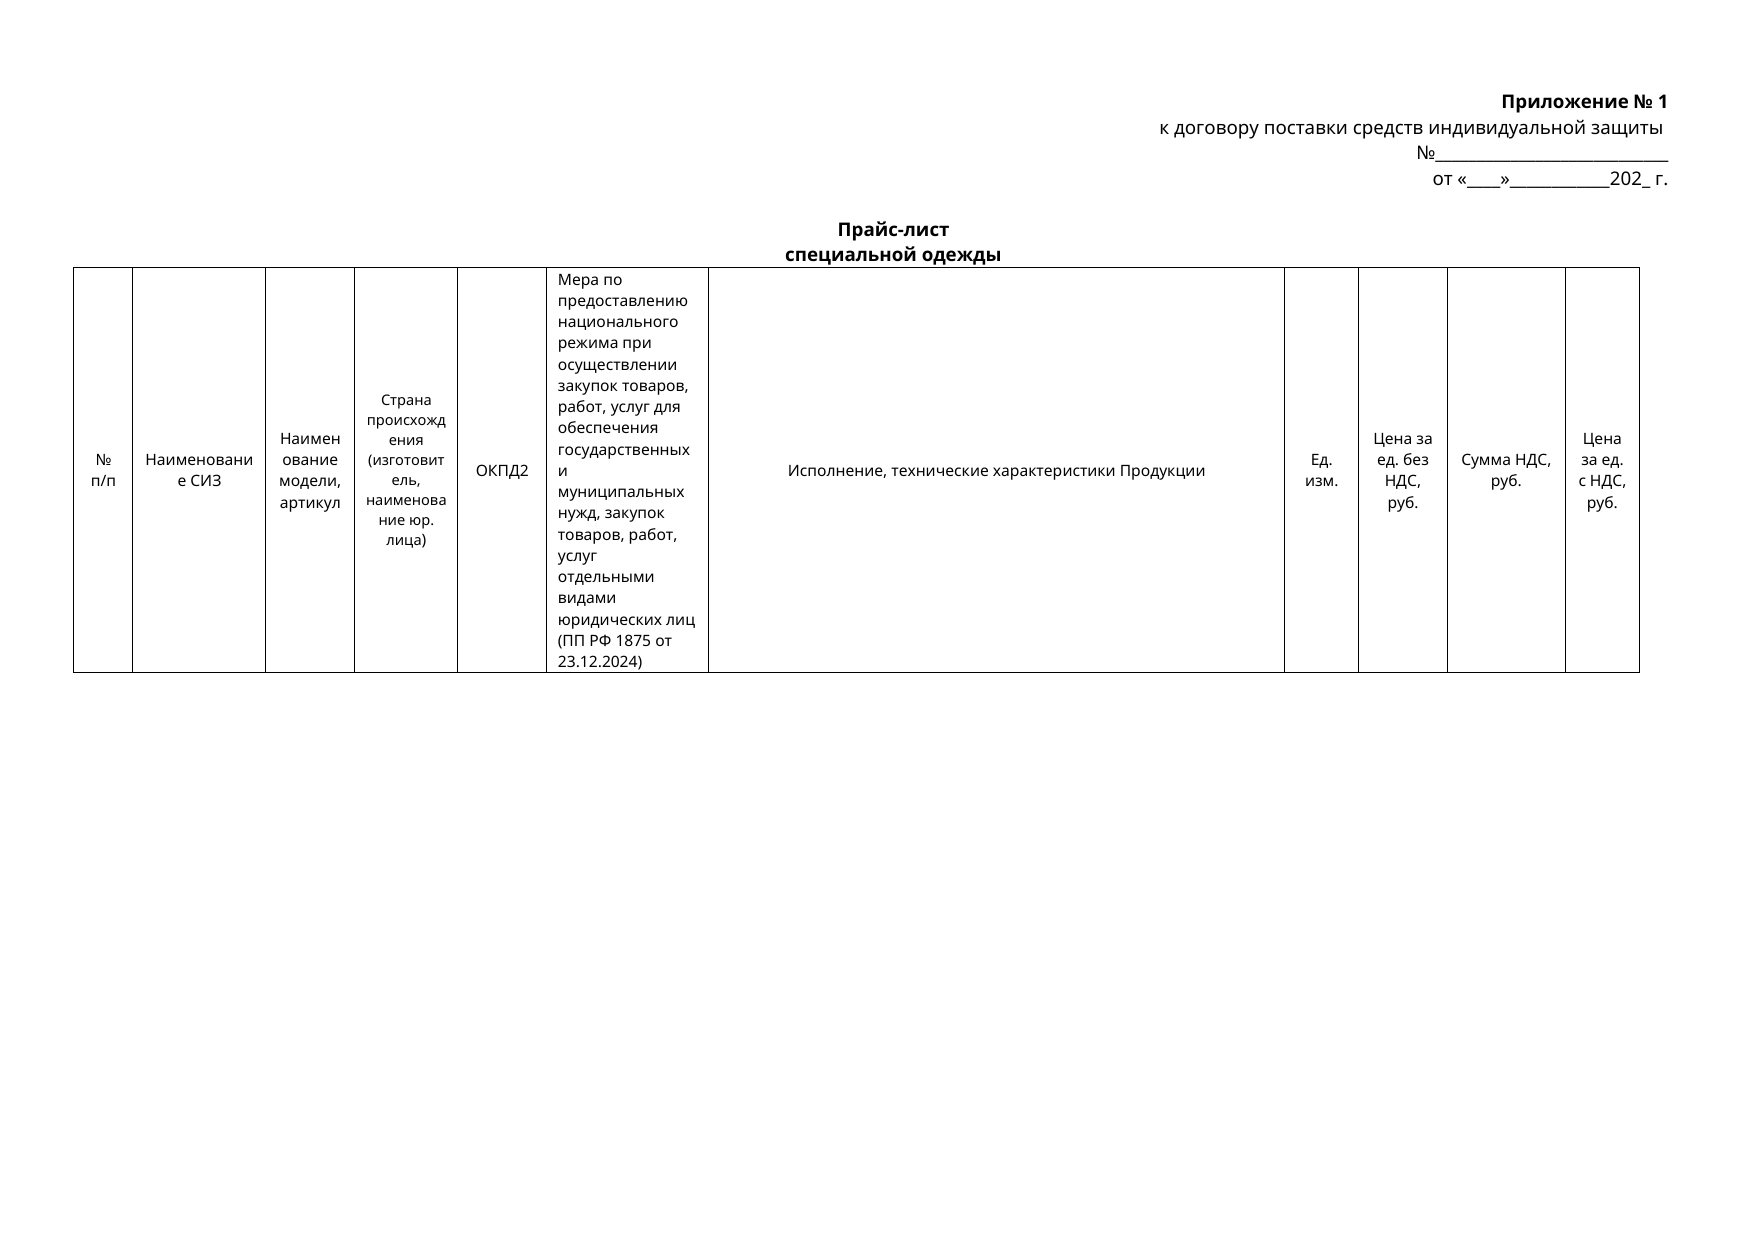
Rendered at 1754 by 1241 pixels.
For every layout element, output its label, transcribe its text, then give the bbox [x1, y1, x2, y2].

table_header ОКПД2 [458, 268, 546, 672]
table_header Исполнение, технические характеристики Продукции [709, 268, 1284, 672]
table_header Мера по предоставлению национального режима при осуществлении закупок товаров, работ, услуг для обеспечения государственных и муниципальных нужд, закупок товаров, работ, услуг отдельными видами юридических лиц (ПП РФ 1875 от 23.12.2024) [547, 268, 708, 672]
text Приложение № 1 [118, 89, 1668, 114]
table_header Наименование модели, артикул [266, 268, 354, 672]
table_header № п/п [74, 268, 132, 672]
table_header Наименование СИЗ [133, 268, 265, 672]
text от «____»____________202_ г. [118, 165, 1668, 191]
table_header Ед. изм. [1285, 268, 1358, 672]
table_header Страна происхождения (изготовитель, наименование юр. лица) [355, 268, 457, 672]
text Прайс-лист [118, 216, 1668, 242]
table_header Сумма НДС, руб. [1448, 268, 1565, 672]
table_header Цена за ед. без НДС, руб. [1359, 268, 1447, 672]
text к договору поставки средств индивидуальной защиты №____________________________ [118, 114, 1668, 165]
text специальной одежды [118, 242, 1668, 267]
table_header Цена за ед. с НДС, руб. [1566, 268, 1639, 672]
